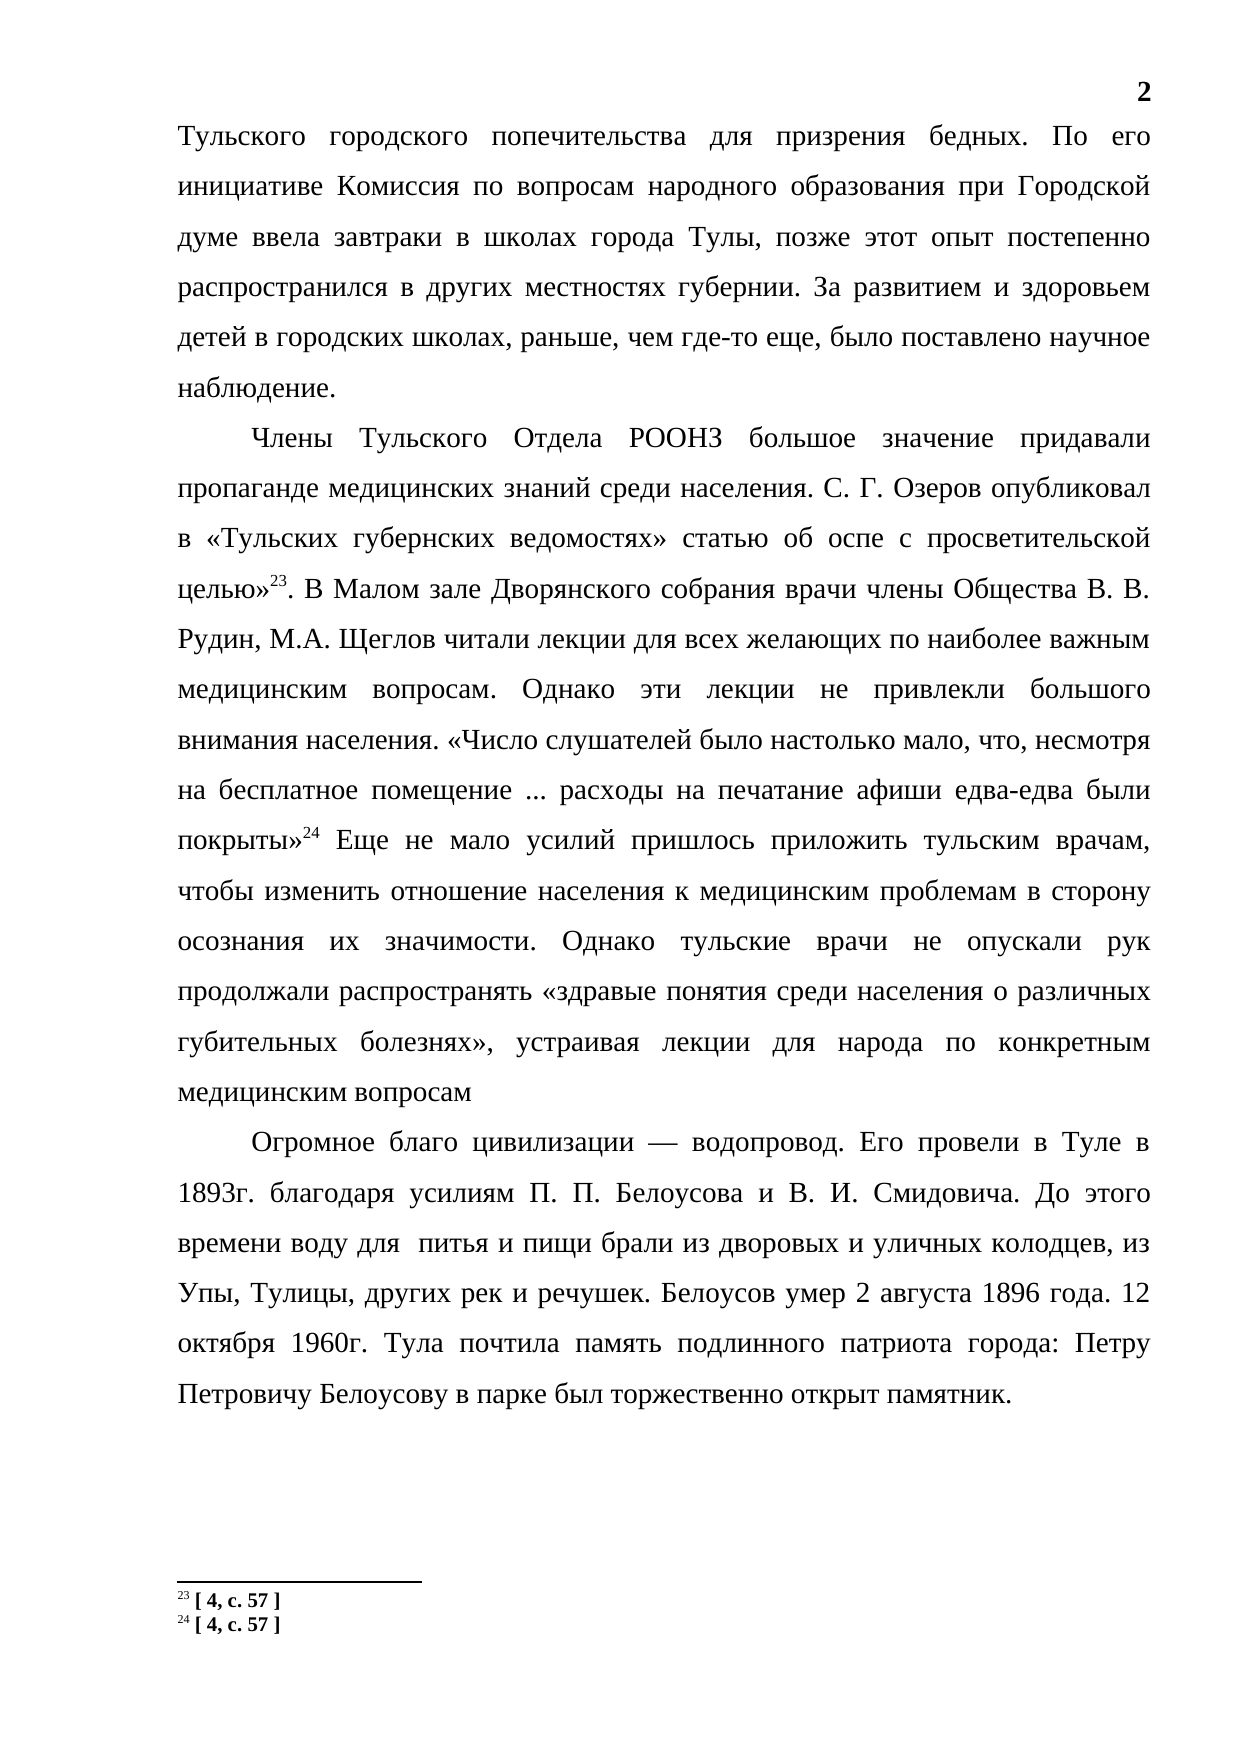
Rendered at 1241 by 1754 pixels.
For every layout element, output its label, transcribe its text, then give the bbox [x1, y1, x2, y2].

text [177, 118, 1152, 403]
text Члены Тульского Отдела РООНЗ большое значение придавали пропаганде медицинских знаний среди населения. С. Г. Озеров опубликовал в «Тульских губернских ведомостях» статью об оспе с просветительской целью». В Малом зале Дворянского собрания врачи члены Общества В. В. Рудин, М.А. Щеглов читали лекции для всех желающих по наиболее важным медицинским вопросам. Однако эти лекции не привлекли большого внимания населения. «Число слушателей было настолько мало, что, несмотря на бесплатное помещение ... расходы на печатание афиши едва-едва были покрыты» Еще не мало усилий пришлось приложить тульским врачам, чтобы изменить отношение населения к медицинским проблемам в сторону осознания их значимости. Однако тульские врачи не опускали рук продолжали распространять «здравые понятия среди населения о различных губительных болезнях», устраивая лекции для народа по конкретным медицинским вопросам [177, 420, 1152, 1108]
text Огромное благо цивилизации — водопровод. Его провели в Туле в 1893г. благодаря усилиям П. П. Белоусова и В. И. Смидовича. До этого времени воду для питья и пищи брали из дворовых и уличных колодцев, из Упы, Тулицы, других рек и речушек. Белоусов умер 2 августа 1896 года. 12 октября 1960г. Тула почтила память подлинного патриота города: Петру Петровичу Белоусову в парке был торжественно открыт памятник. [177, 1124, 1152, 1409]
